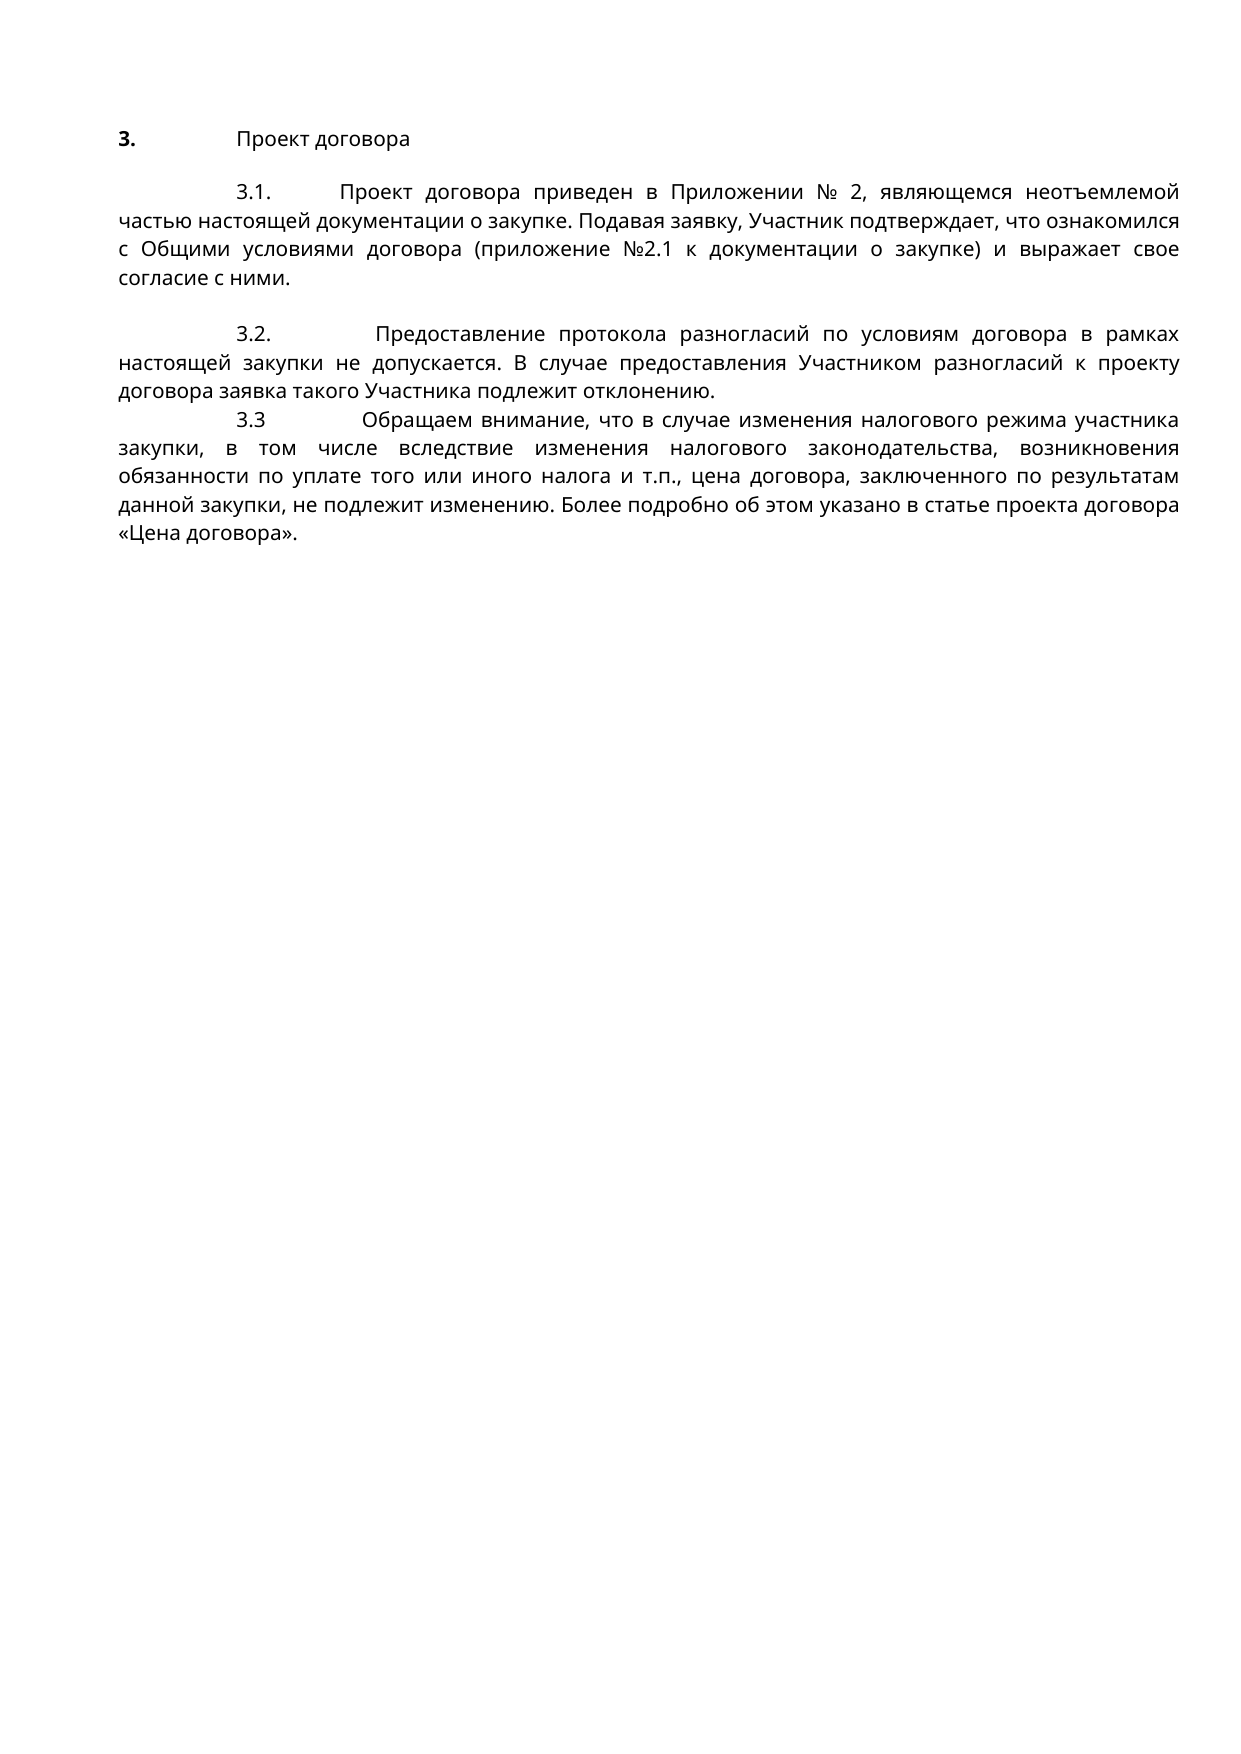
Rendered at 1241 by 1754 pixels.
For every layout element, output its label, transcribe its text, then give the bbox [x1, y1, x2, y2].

text 3.3 Обращаем внимание, что в случае изменения налогового режима участника закупки, в том числе вследствие изменения налогового законодательства, возникновения обязанности по уплате того или иного налога и т.п., цена договора, заключенного по результатам данной закупки, не подлежит изменению. Более подробно об этом указано в статье проекта договора «Цена договора». [118, 405, 1181, 547]
text 3.2. Предоставление протокола разногласий по условиям договора в рамках настоящей закупки не допускается. В случае предоставления Участником разногласий к проекту договора заявка такого Участника подлежит отклонению. [118, 319, 1181, 405]
text 3.1. Проект договора приведен в Приложении № 2, являющемся неотъемлемой частью настоящей документации о закупке. Подавая заявку, Участник подтверждает, что ознакомился с Общими условиями договора (приложение №2.1 к документации о закупке) и выражает свое согласие с ними. [118, 177, 1181, 291]
subtitle Проект договора [118, 124, 1181, 152]
